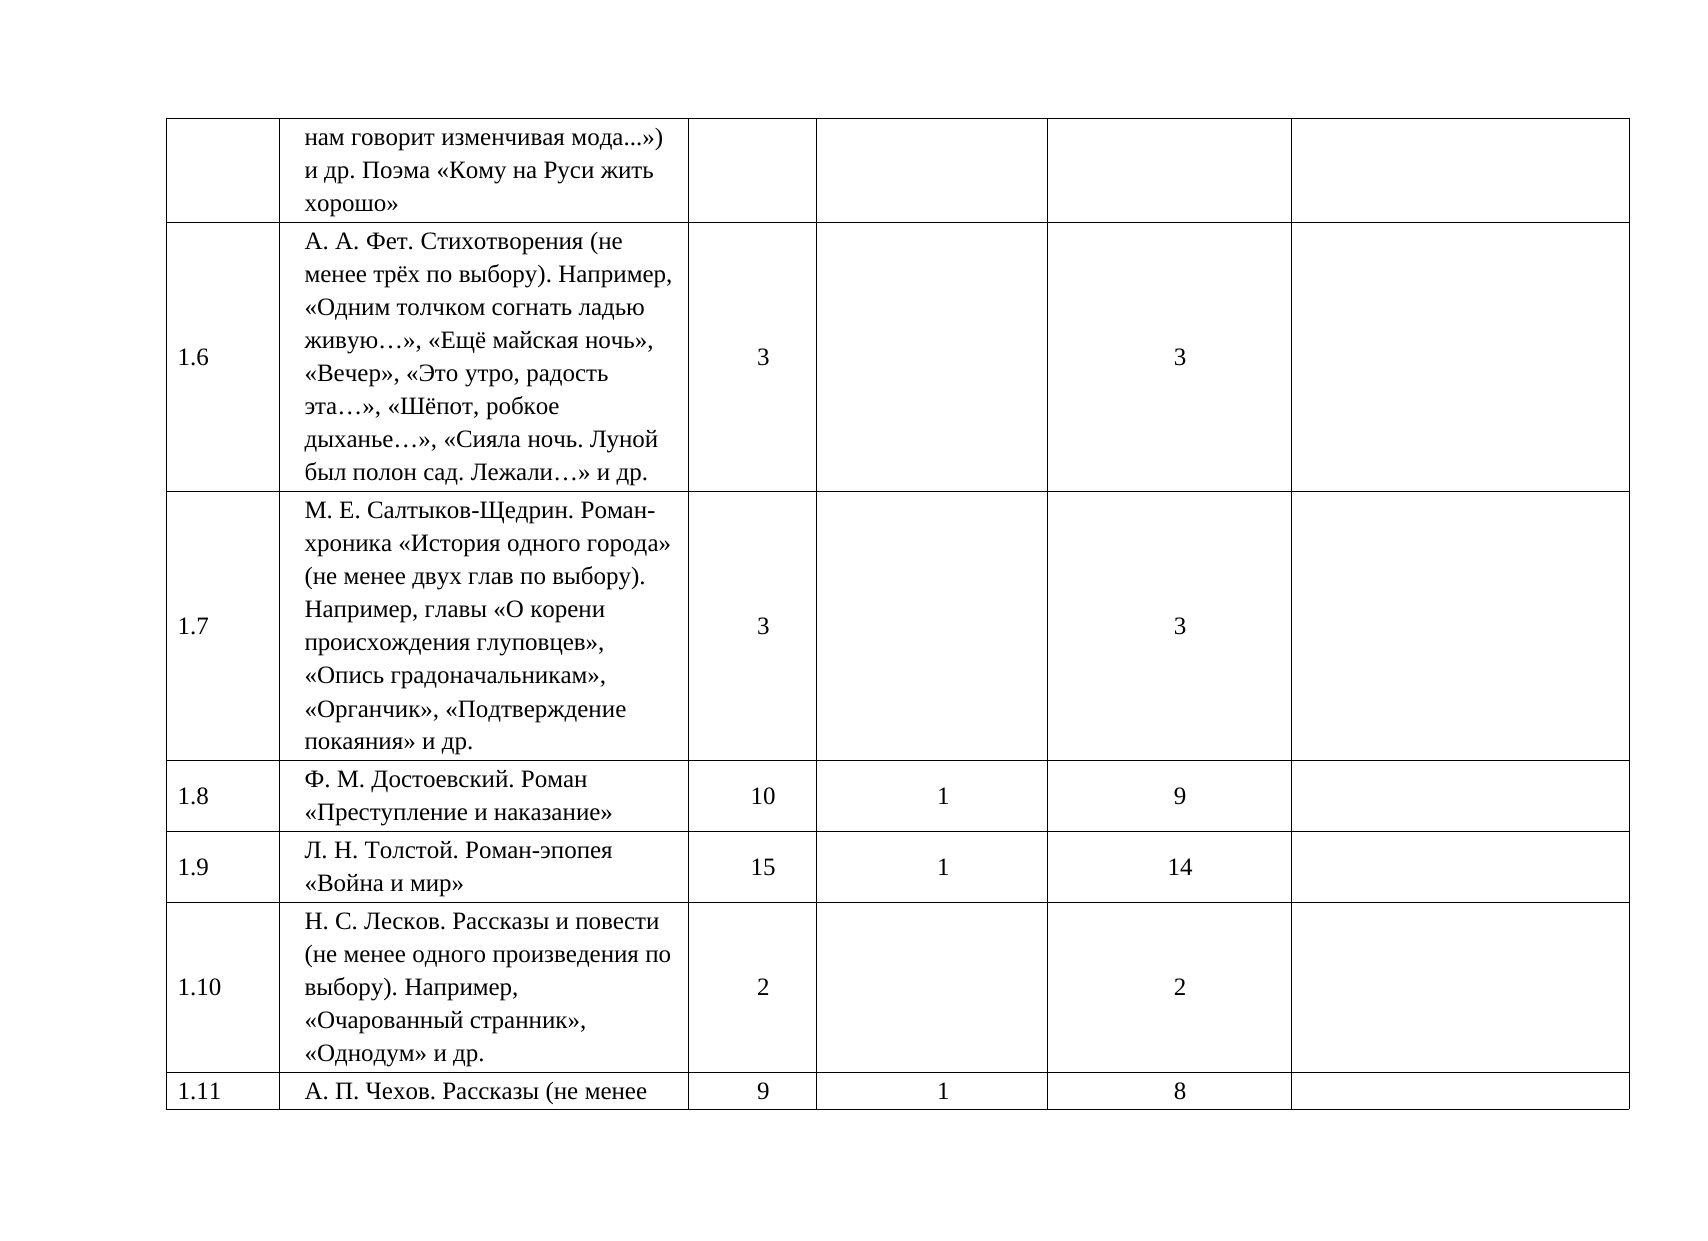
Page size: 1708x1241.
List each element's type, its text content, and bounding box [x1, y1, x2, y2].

table_header [1048, 119, 1291, 222]
table_cell 1 [817, 1073, 1047, 1109]
table_header [1292, 119, 1629, 222]
table_cell М. Е. Салтыков-Щедрин. Роман- хроника «История одного города» (не менее двух глав по выбору). Например, главы «О корени происхождения глуповцев», «Опись градоначальникам», «Органчик», «Подтверждение покаяния» и др. [280, 492, 688, 760]
table_cell 9 [1048, 761, 1291, 831]
table_cell 1.7 [167, 492, 279, 760]
table_header [167, 119, 279, 222]
table_cell А. А. Фет. Стихотворения (не менее трёх по выбору). Например, «Одним толчком согнать ладью живую…», «Ещё майская ночь», «Вечер», «Это утро, радость эта…», «Шёпот, робкое дыханье…», «Сияла ночь. Луной был полон сад. Лежали…» и др. [280, 223, 688, 491]
table_header нам говорит изменчивая мода...») и др. Поэма «Кому на Руси жить хорошо» [280, 119, 688, 222]
table_cell 8 [1048, 1073, 1291, 1109]
table_cell 3 [1048, 223, 1291, 491]
table_cell [1292, 903, 1629, 1071]
table_cell 14 [1048, 832, 1291, 901]
table_header [689, 119, 816, 222]
table_header [817, 119, 1047, 222]
table_cell [817, 223, 1047, 491]
table_cell 9 [689, 1073, 816, 1109]
table_cell [817, 903, 1047, 1071]
table_cell 1.10 [167, 903, 279, 1071]
table_cell [1292, 223, 1629, 491]
table_cell 2 [689, 903, 816, 1071]
table_cell 3 [689, 223, 816, 491]
table_cell Ф. М. Достоевский. Роман «Преступление и наказание» [280, 761, 688, 831]
table_cell 10 [689, 761, 816, 831]
table_cell 1.11 [167, 1073, 279, 1109]
table_cell [1292, 761, 1629, 831]
table_cell 3 [689, 492, 816, 760]
table_cell 1 [817, 832, 1047, 901]
table_cell [1292, 832, 1629, 901]
table_cell 2 [1048, 903, 1291, 1071]
table_cell 1.8 [167, 761, 279, 831]
table_cell А. П. Чехов. Рассказы (не менее [280, 1073, 688, 1109]
table_cell 1.6 [167, 223, 279, 491]
table_cell 1 [817, 761, 1047, 831]
table_cell Н. С. Лесков. Рассказы и повести (не менее одного произведения по выбору). Например, «Очарованный странник», «Однодум» и др. [280, 903, 688, 1071]
table_cell 3 [1048, 492, 1291, 760]
table_cell [817, 492, 1047, 760]
table_cell [1292, 1073, 1629, 1109]
table_cell 15 [689, 832, 816, 901]
table_cell 1.9 [167, 832, 279, 901]
table_cell Л. Н. Толстой. Роман-эпопея «Война и мир» [280, 832, 688, 901]
table_cell [1292, 492, 1629, 760]
